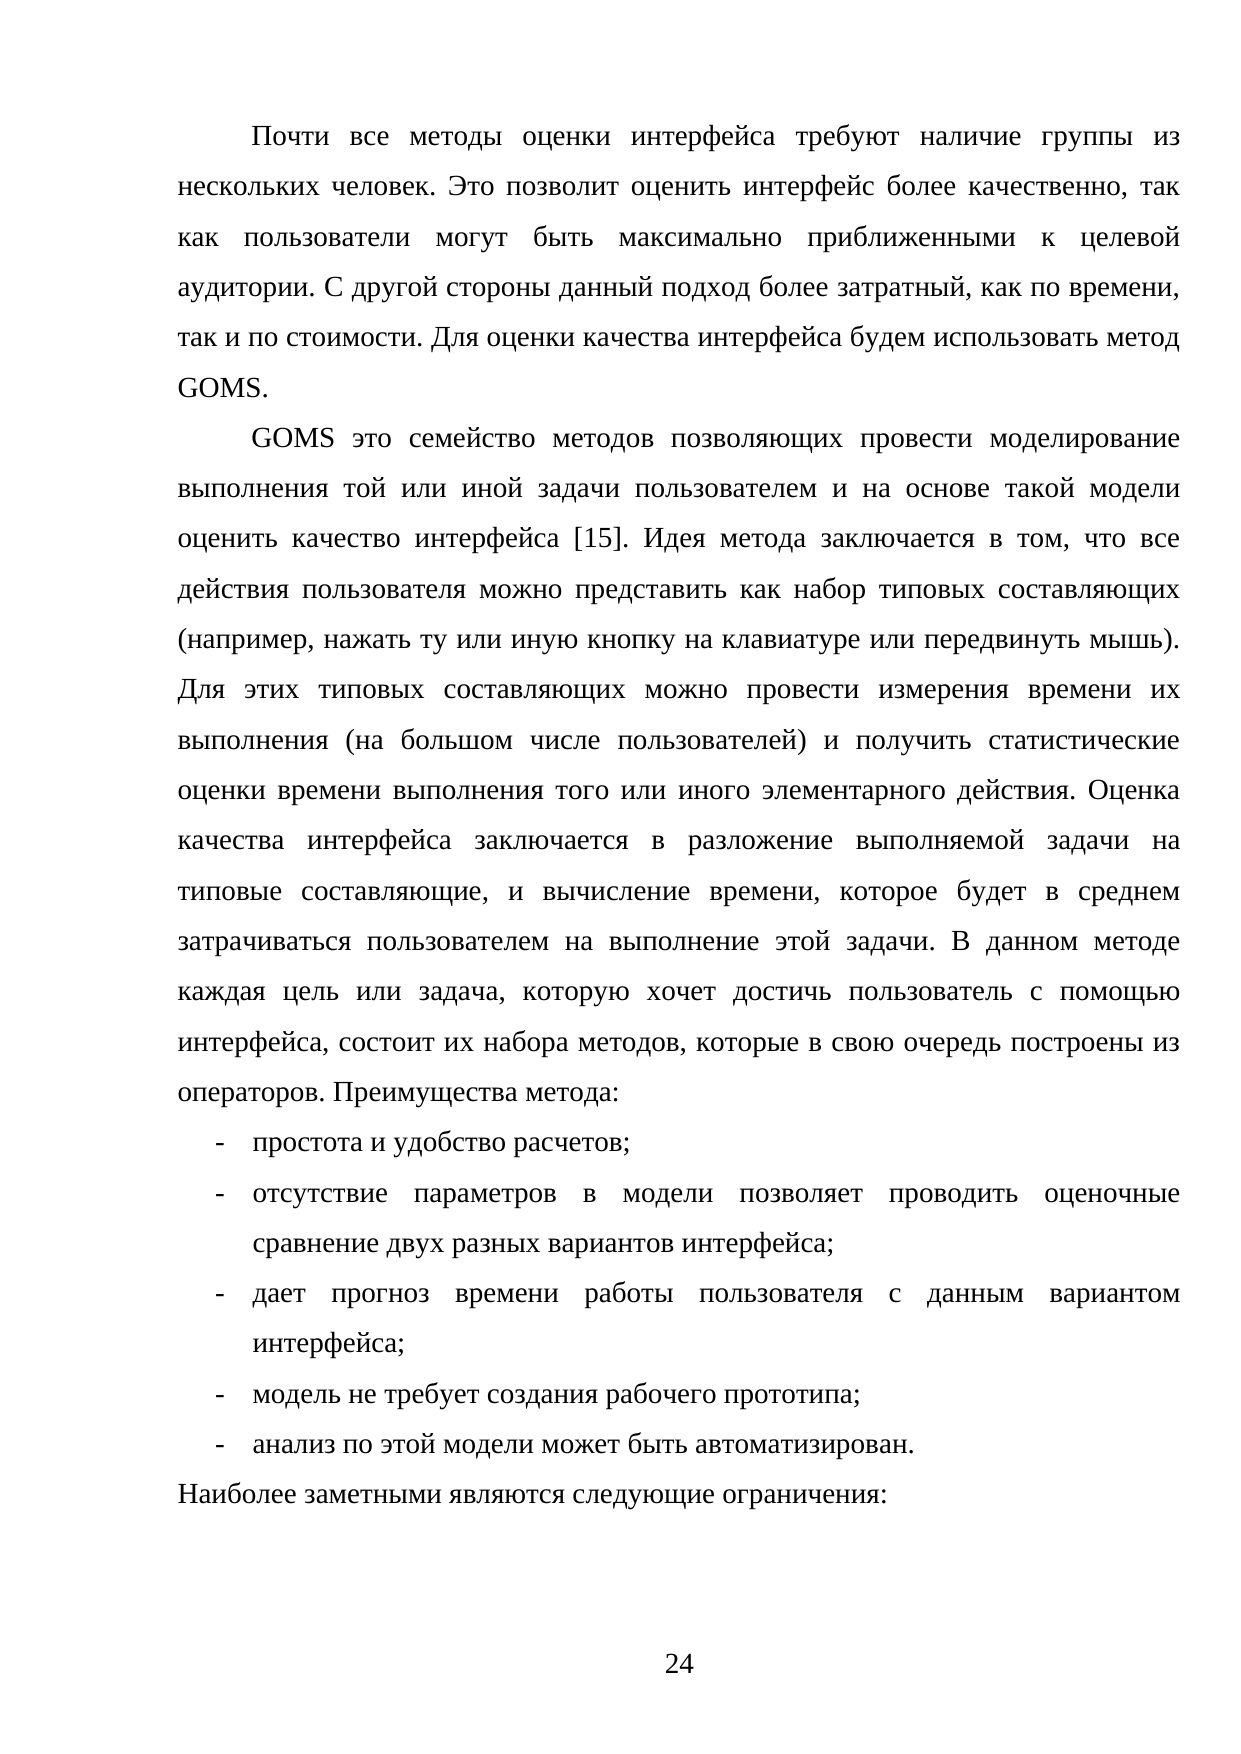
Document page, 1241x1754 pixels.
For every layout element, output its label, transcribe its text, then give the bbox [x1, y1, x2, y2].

text GOMS это семейство методов позволяющих провести моделирование выполнения той или иной задачи пользователем и на основе такой модели оценить качество интерфейса [15]. Идея метода заключается в том, что все действия пользователя можно представить как набор типовых составляющих (например, нажать ту или иную кнопку на клавиатуре или передвинуть мышь). Для этих типовых составляющих можно провести измерения времени их выполнения (на большом числе пользователей) и получить статистические оценки времени выполнения того или иного элементарного действия. Оценка качества интерфейса заключается в разложение выполняемой задачи на типовые составляющие, и вычисление времени, которое будет в среднем затрачиваться пользователем на выполнение этой задачи. В данном методе каждая цель или задача, которую хочет достичь пользователь с помощью интерфейса, состоит их набора методов, которые в свою очередь построены из операторов. Преимущества метода: [177, 420, 1181, 1108]
list простота и удобство расчетов; [215, 1124, 1181, 1158]
list модель не требует создания рабочего прототипа; [215, 1376, 1181, 1409]
list дает прогноз времени работы пользователя с данным вариантом интерфейса; [215, 1275, 1181, 1359]
text Почти все методы оценки интерфейса требуют наличие группы из нескольких человек. Это позволит оценить интерфейс более качественно, так как пользователи могут быть максимально приближенными к целевой аудитории. С другой стороны данный подход более затратный, как по времени, так и по стоимости. Для оценки качества интерфейса будем использовать метод GOMS. [177, 118, 1181, 403]
list отсутствие параметров в модели позволяет проводить оценочные сравнение двух разных вариантов интерфейса; [215, 1175, 1181, 1258]
list анализ по этой модели может быть автоматизирован. [215, 1426, 1181, 1460]
text Наиболее заметными являются следующие ограничения: [177, 1477, 1181, 1510]
